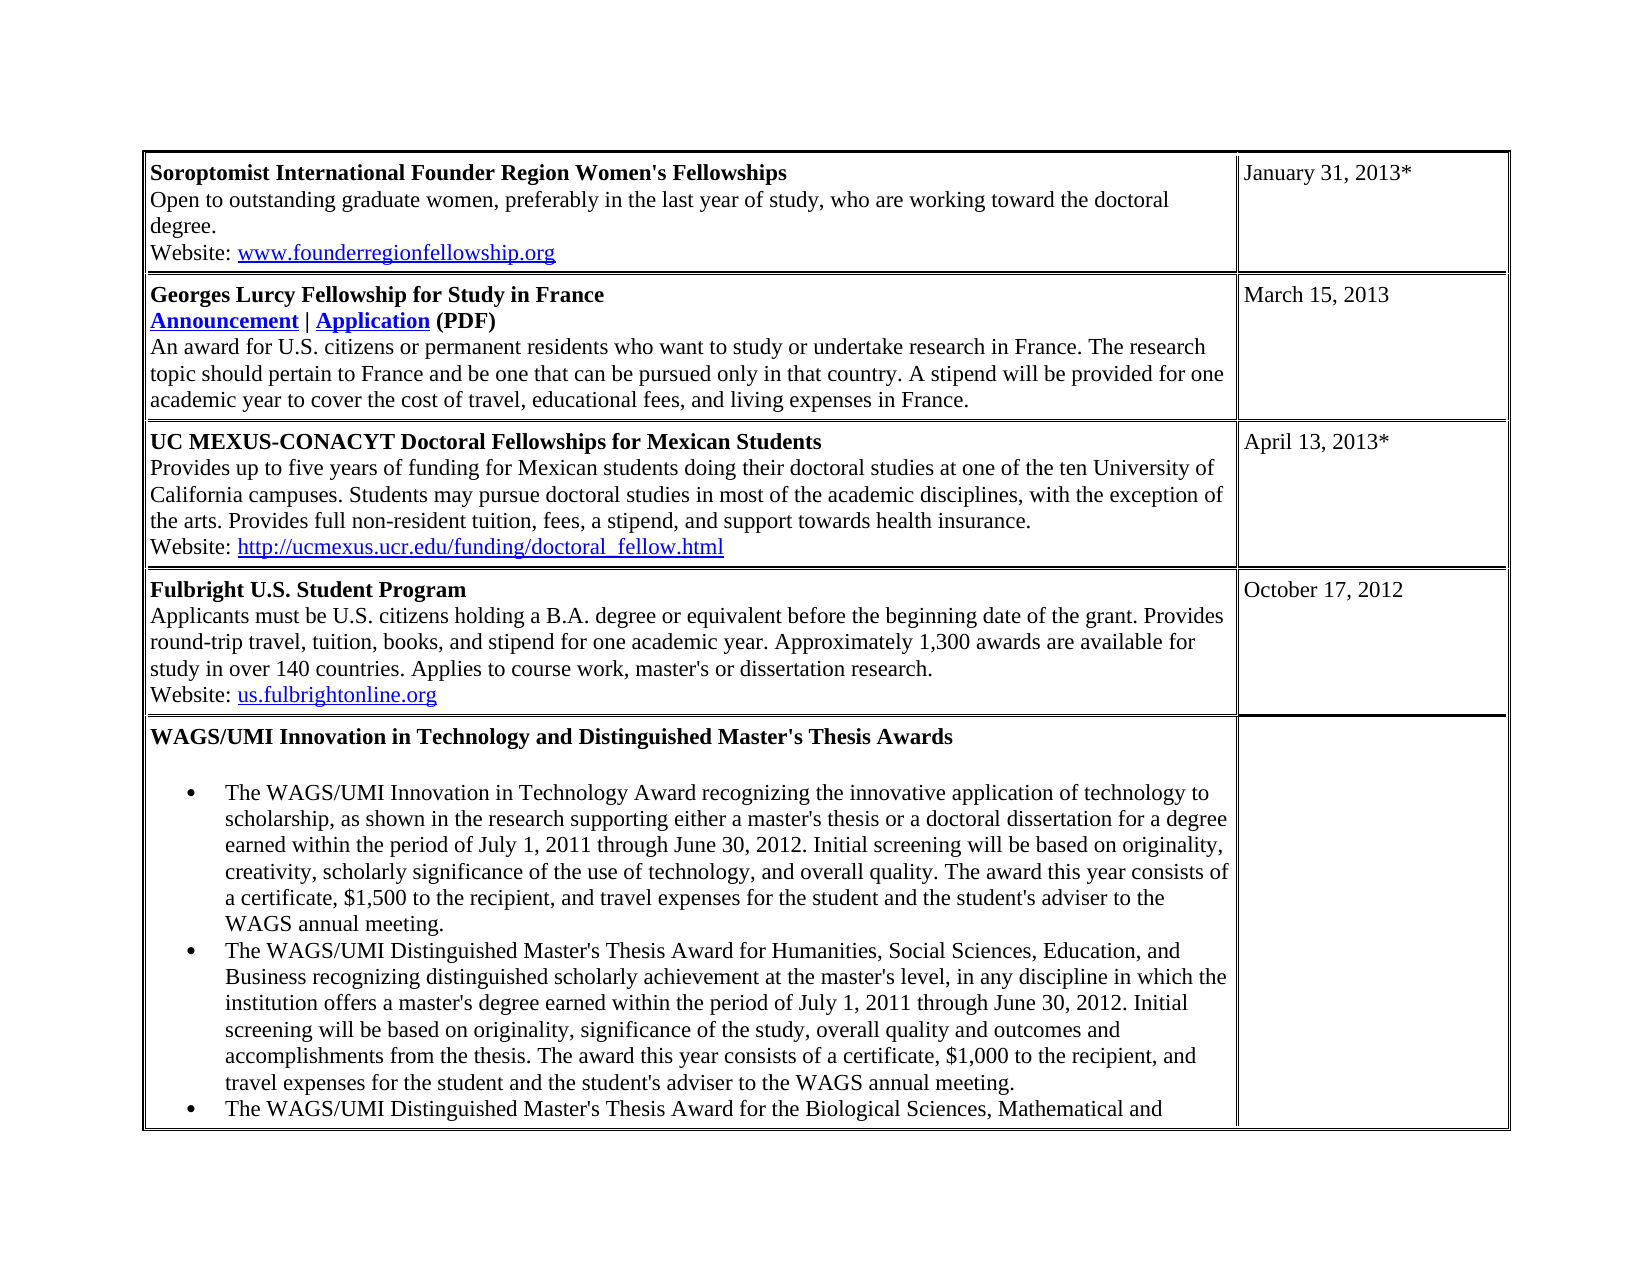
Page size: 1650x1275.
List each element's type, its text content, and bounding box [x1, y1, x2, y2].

table_cell Fulbright U.S. Student Program Applicants must be U.S. citizens holding a B.A. degree or equivalent before the beginning date of the grant. Provides round-trip travel, tuition, books, and stipend for one academic year. Approximately 1,300 awards are available for study in over 140 countries. Applies to course work, master's or dissertation research. Website: us.fulbrightonline.org [146, 566, 1236, 714]
table_cell Soroptomist International Founder Region Women's Fellowships Open to outstanding graduate women, preferably in the last year of study, who are working toward the doctoral degree. Website: www.founderregionfellowship.org [146, 153, 1237, 271]
table_cell January 31, 2013* [1238, 153, 1508, 271]
table_cell [1238, 714, 1508, 1127]
table_cell April 13, 2013* [1238, 419, 1509, 566]
table_cell March 15, 2013 [1239, 271, 1508, 419]
table_cell UC MEXUS-CONACYT Doctoral Fellowships for Mexican Students Provides up to five years of funding for Mexican students doing their doctoral studies at one of the ten University of California campuses. Students may pursue doctoral studies in most of the academic disciplines, with the exception of the arts. Provides full non-resident tuition, fees, a stipend, and support towards health insurance. Website: http://ucmexus.ucr.edu/funding/doctoral_fellow.html [144, 419, 1237, 566]
table_cell Georges Lurcy Fellowship for Study in France Announcement | Application (PDF) An award for U.S. citizens or permanent residents who want to study or undertake research in France. The research topic should pertain to France and be one that can be pursued only in that country. A stipend will be provided for one academic year to cover the cost of travel, educational fees, and living expenses in France. [146, 271, 1236, 419]
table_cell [144, 714, 1237, 1127]
table_cell October 17, 2012 [1239, 566, 1508, 714]
